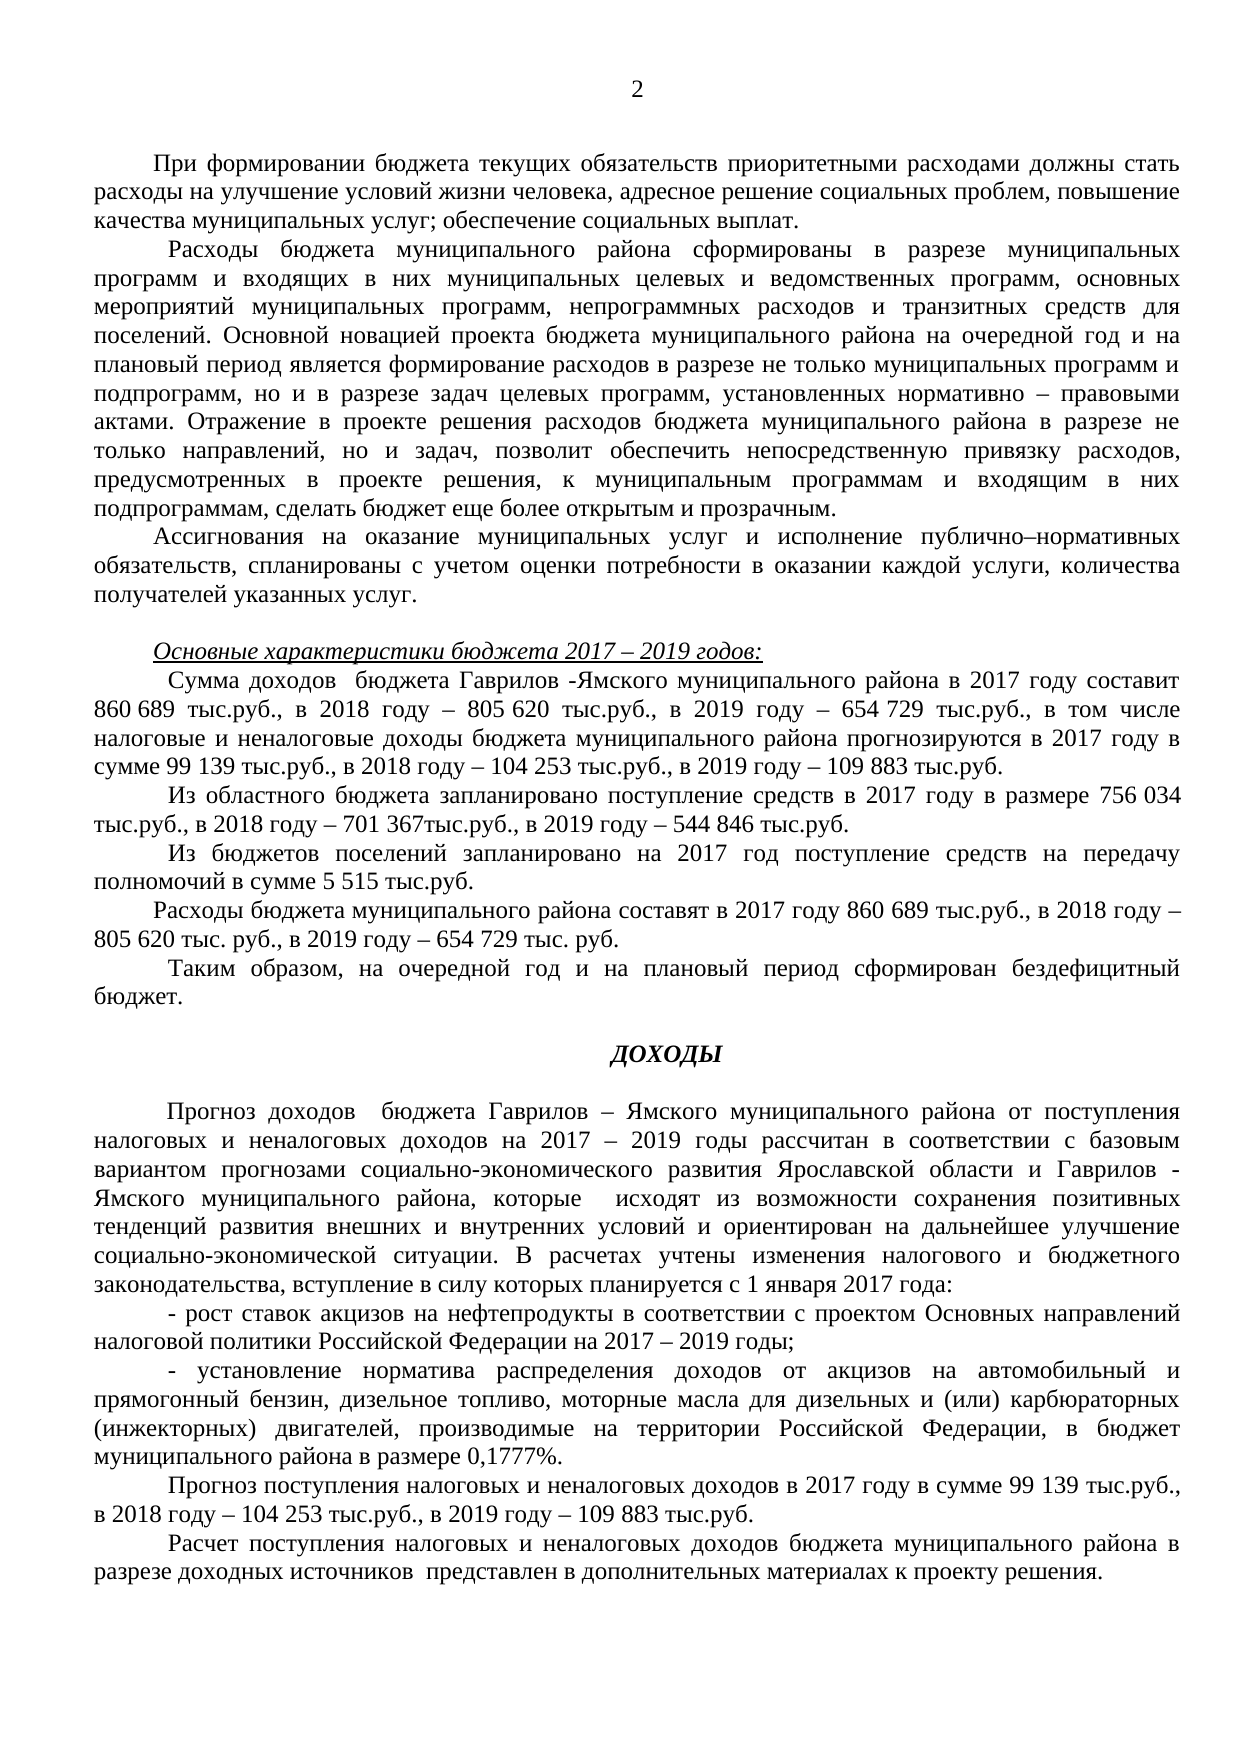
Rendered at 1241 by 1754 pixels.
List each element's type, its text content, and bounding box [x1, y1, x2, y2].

text Сумма доходов бюджета Гаврилов -Ямского муниципального района в 2017 году составит 860 689 тыс.руб., в 2018 году – 805 620 тыс.руб., в 2019 году – 654 729 тыс.руб., в том числе налоговые и неналоговые доходы бюджета муниципального района прогнозируются в 2017 году в сумме 99 139 тыс.руб., в 2018 году – 104 253 тыс.руб., в 2019 году – 109 883 тыс.руб. [94, 665, 1181, 780]
text Ассигнования на оказание муниципальных услуг и исполнение публично–нормативных обязательств, спланированы с учетом оценки потребности в оказании каждой услуги, количества получателей указанных услуг. [94, 521, 1181, 608]
text Основные характеристики бюджета 2017 – 2019 годов: [94, 636, 1181, 665]
text Расчет поступления налоговых и неналоговых доходов бюджета муниципального района в разрезе доходных источников представлен в дополнительных материалах к проекту решения. [94, 1528, 1181, 1585]
text Из бюджетов поселений запланировано на 2017 год поступление средств на передачу полномочий в сумме 5 515 тыс.руб. [94, 838, 1181, 895]
subtitle ДОХОДЫ [94, 1039, 1181, 1068]
text - рост ставок акцизов на нефтепродукты в соответствии с проектом Основных направлений налоговой политики Российской Федерации на 2017 – 2019 годы; [94, 1298, 1181, 1355]
text Прогноз поступления налоговых и неналоговых доходов в 2017 году в сумме 99 139 тыс.руб., в 2018 году – 104 253 тыс.руб., в 2019 году – 109 883 тыс.руб. [94, 1470, 1181, 1528]
text Расходы бюджета муниципального района составят в 2017 году 860 689 тыс.руб., в 2018 году – 805 620 тыс. руб., в 2019 году – 654 729 тыс. руб. [94, 895, 1181, 953]
text Расходы бюджета муниципального района сформированы в разрезе муниципальных программ и входящих в них муниципальных целевых и ведомственных программ, основных мероприятий муниципальных программ, непрограммных расходов и транзитных средств для поселений. Основной новацией проекта бюджета муниципального района на очередной год и на плановый период является формирование расходов в разрезе не только муниципальных программ и подпрограмм, но и в разрезе задач целевых программ, установленных нормативно – правовыми актами. Отражение в проекте решения расходов бюджета муниципального района в разрезе не только направлений, но и задач, позволит обеспечить непосредственную привязку расходов, предусмотренных в проекте решения, к муниципальным программам и входящим в них подпрограммам, сделать бюджет еще более открытым и прозрачным. [94, 234, 1181, 521]
text Прогноз доходов бюджета Гаврилов – Ямского муниципального района от поступления налоговых и неналоговых доходов на 2017 – 2019 годы рассчитан в соответствии с базовым вариантом прогнозами социально-экономического развития Ярославской области и Гаврилов -Ямского муниципального района, которые исходят из возможности сохранения позитивных тенденций развития внешних и внутренних условий и ориентирован на дальнейшее улучшение социально-экономической ситуации. В расчетах учтены изменения налогового и бюджетного законодательства, вступление в силу которых планируется с 1 января 2017 года: [94, 1096, 1181, 1298]
text При формировании бюджета текущих обязательств приоритетными расходами должны стать расходы на улучшение условий жизни человека, адресное решение социальных проблем, повышение качества муниципальных услуг; обеспечение социальных выплат. [94, 148, 1181, 234]
text - установление норматива распределения доходов от акцизов на автомобильный и прямогонный бензин, дизельное топливо, моторные масла для дизельных и (или) карбюраторных (инжекторных) двигателей, производимые на территории Российской Федерации, в бюджет муниципального района в размере 0,1777%. [94, 1355, 1181, 1470]
text Из областного бюджета запланировано поступление средств в 2017 году в размере 756 034 тыс.руб., в 2018 году – 701 367тыс.руб., в 2019 году – 544 846 тыс.руб. [94, 780, 1181, 838]
text Таким образом, на очередной год и на плановый период сформирован бездефицитный бюджет. [94, 953, 1181, 1010]
